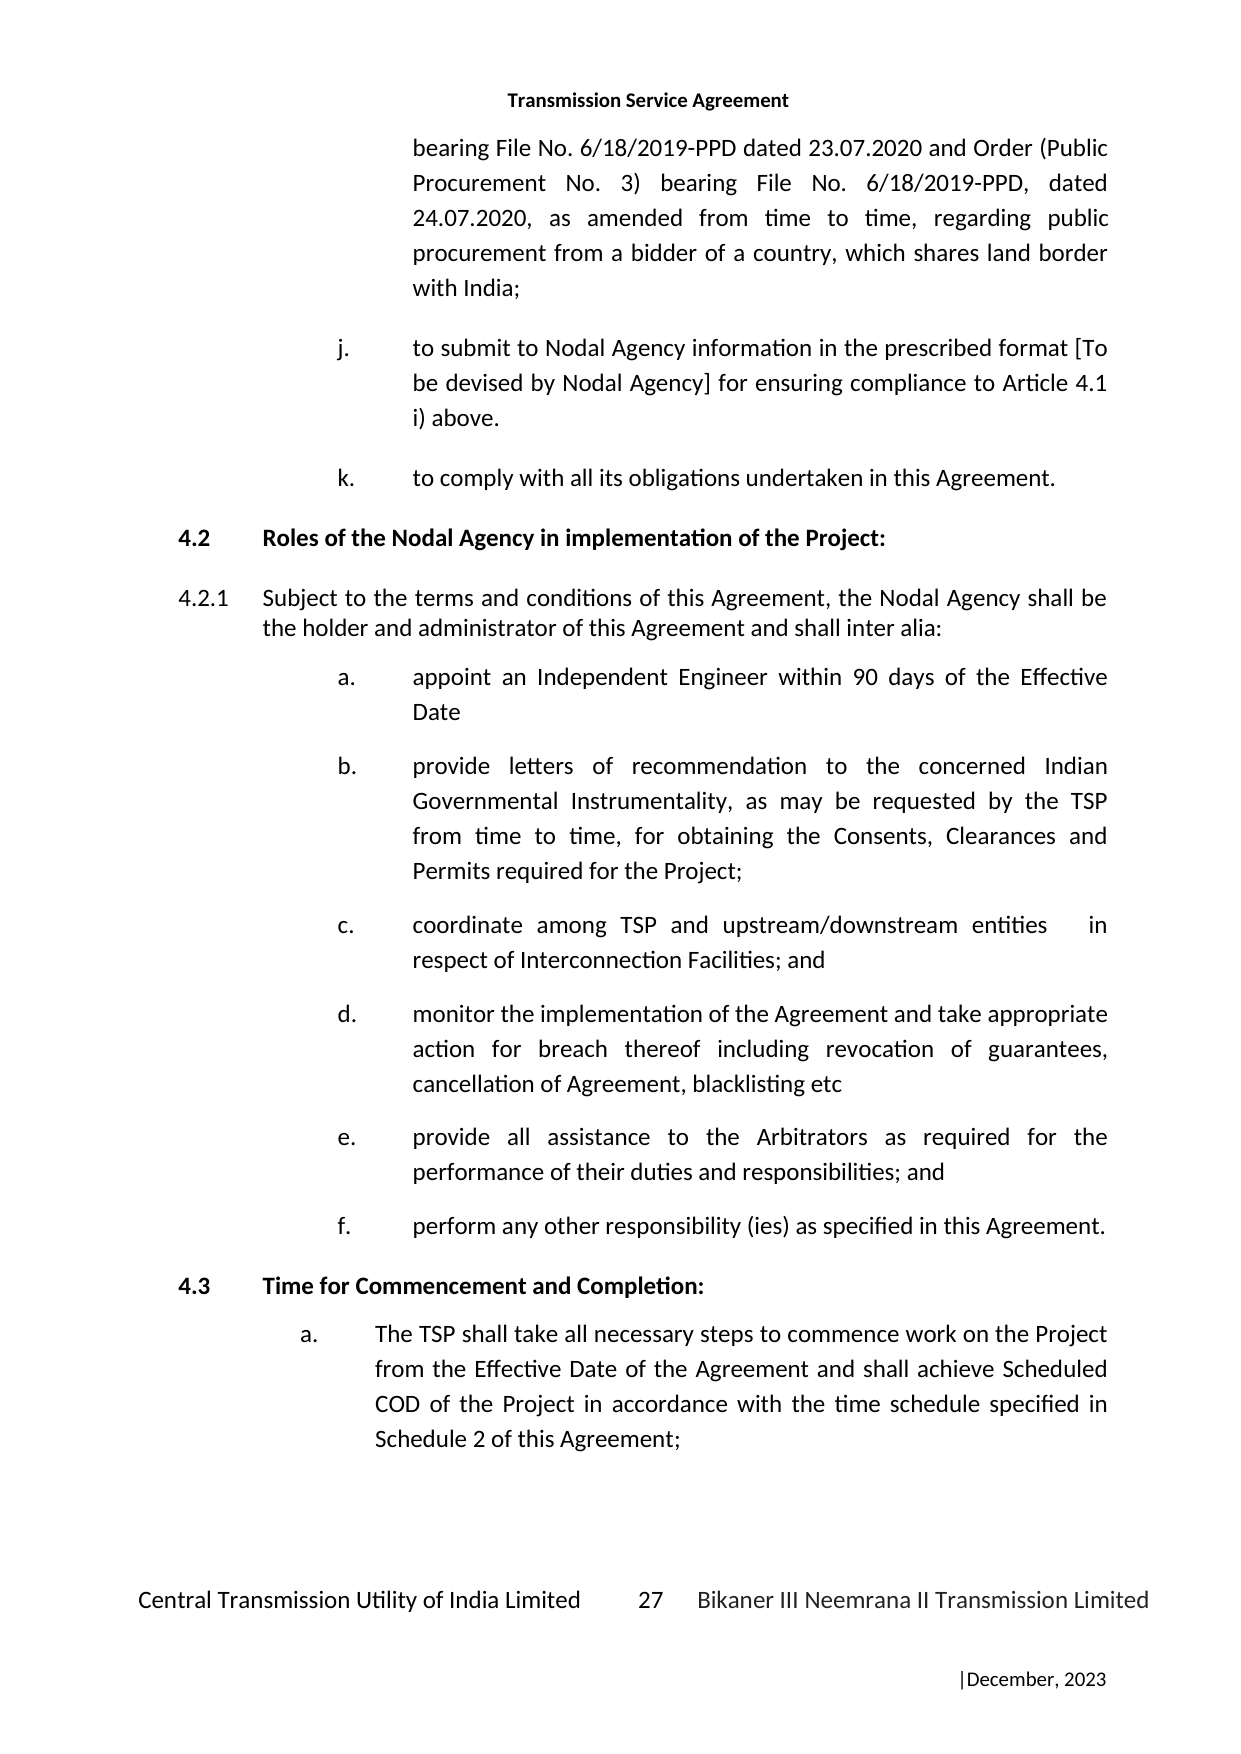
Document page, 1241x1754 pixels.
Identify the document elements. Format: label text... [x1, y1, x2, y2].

list appoint an Independent Engineer within 90 days of the Effective Date [337, 661, 1109, 727]
list monitor the implementation of the Agreement and take appropriate action for breach thereof including revocation of guarantees, cancellation of Agreement, blacklisting etc [337, 998, 1109, 1098]
list perform any other responsibility (ies) as specified in this Agreement. [337, 1210, 1109, 1241]
list The TSP shall take all necessary steps to commence work on the Project from the Effective Date of the Agreement and shall achieve Scheduled COD of the Project in accordance with the time schedule specified in Schedule 2 of this Agreement; [300, 1318, 1109, 1453]
subtitle Subject to the terms and conditions of this Agreement, the Nodal Agency shall be the holder and administrator of this Agreement and shall inter alia: [178, 582, 1109, 643]
list to submit to Nodal Agency information in the prescribed format [To be devised by Nodal Agency] for ensuring compliance to Article 4.1 i) above. [337, 332, 1109, 432]
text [412, 132, 1109, 302]
subtitle Roles of the Nodal Agency in implementation of the Project: [178, 522, 1109, 552]
list provide all assistance to the Arbitrators as required for the performance of their duties and responsibilities; and [337, 1121, 1109, 1187]
subtitle Time for Commencement and Completion: [178, 1270, 1109, 1301]
list provide letters of recommendation to the concerned Indian Governmental Instrumentality, as may be requested by the TSP from time to time, for obtaining the Consents, Clearances and Permits required for the Project; [337, 750, 1109, 886]
list to comply with all its obligations undertaken in this Agreement. [337, 462, 1109, 492]
list coordinate among TSP and upstream/downstream entities in respect of Interconnection Facilities; and [337, 909, 1109, 974]
